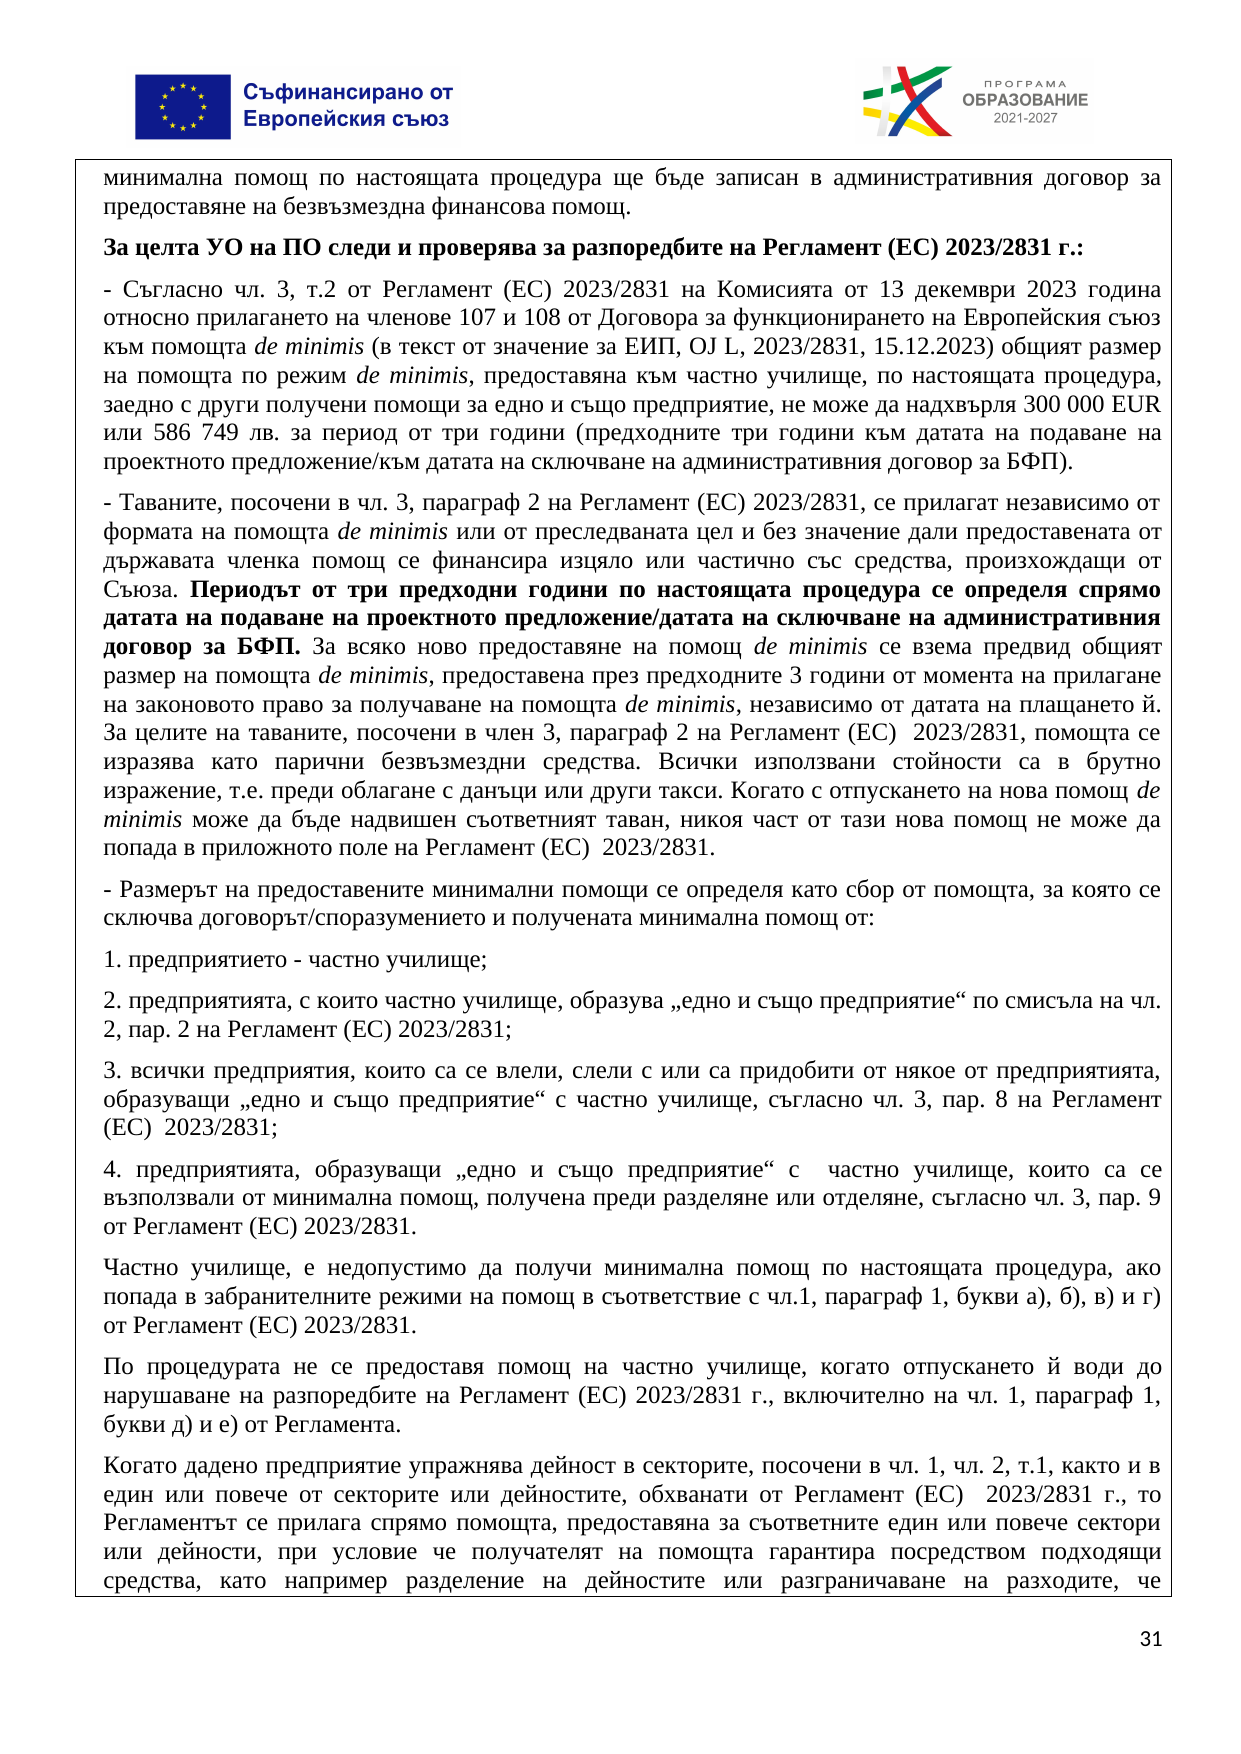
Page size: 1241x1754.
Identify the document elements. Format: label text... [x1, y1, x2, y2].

picture [126, 66, 461, 148]
text - Размерът на предоставените минимални помощи се определя като сбор от помощта, за която се сключва договорът/споразумението и получената минимална помощ от: [76, 871, 1171, 931]
text 4. предприятията, образуващи „едно и също предприятие“ с частно училище, които са се възползвали от минимална помощ, получена преди разделяне или отделяне, съгласно чл. 3, пар. 9 от Регламент (ЕС) 2023/2831. [76, 1151, 1171, 1240]
picture [853, 58, 1094, 143]
text По процедурата не се предоставя помощ на частно училище, когато отпускането й води до нарушаване на разпоредбите на Регламент (ЕС) 2023/2831 г., включително на чл. 1, параграф 1, букви д) и е) от Регламента. [76, 1348, 1171, 1437]
text 3. всички предприятия, които са се влели, слели с или са придобити от някое от предприятията, образуващи „едно и също предприятие“ с частно училище, съгласно чл. 3, пар. 8 на Регламент (ЕС) 2023/2831; [76, 1052, 1171, 1141]
text - Таваните, посочени в чл. 3, параграф 2 на Регламент (ЕС) 2023/2831, се прилагат независимо от формата на помощта de minimis или от преследваната цел и без значение дали предоставената от държавата членка помощ се финансира изцяло или частично със средства, произхождащи от Съюза. Периодът от три предходни години по настоящата процедура се определя спрямо датата на подаване на проектното предложение/датата на сключване на административния договор за БФП. За всяко ново предоставяне на помощ de minimis се взема предвид общият размер на помощта de minimis, предоставена през предходните 3 години от момента на прилагане на законовото право за получаване на помощта de minimis, независимо от датата на плащането й. За целите на таваните, посочени в член 3, параграф 2 на Регламент (ЕС) 2023/2831, помощта се изразява като парични безвъзмездни средства. Всички използвани стойности са в брутно изражение, т.е. преди облагане с данъци или други такси. Когато с отпускането на нова помощ de minimis може да бъде надвишен съответният таван, никоя част от тази нова помощ не може да попада в приложното поле на Регламент (ЕС) 2023/2831. [76, 484, 1171, 861]
text 2. предприятията, с които частно училище, образува „едно и също предприятие“ по смисъла на чл. 2, пар. 2 на Регламент (ЕС) 2023/2831; [76, 982, 1171, 1042]
text За целта УО на ПО следи и проверява за разпоредбите на Регламент (ЕС) 2023/2831 г.: [76, 229, 1171, 261]
text Частно училище, е недопустимо да получи минимална помощ по настоящата процедура, ако попада в забранителните режими на помощ в съответствие с чл.1, параграф 1, букви а), б), в) и г) от Регламент (ЕС) 2023/2831. [76, 1249, 1171, 1339]
text - Съгласно чл. 3, т.2 от Регламент (ЕС) 2023/2831 на Комисията от 13 декември 2023 година относно прилагането на членове 107 и 108 от Договора за функционирането на Европейския съюз към помощта de minimis (в текст от значение за ЕИП, OJ L, 2023/2831, 15.12.2023) общият размер на помощта по режим de minimis, предоставяна към частно училище, по настоящата процедура, заедно с други получени помощи за едно и също предприятие, не може да надхвърля 300 000 EUR или 586 749 лв. за период от три години (предходните три години към датата на подаване на проектното предложение/към датата на сключване на административния договор за БФП). [76, 271, 1171, 475]
text 1. предприятието - частно училище; [76, 941, 1171, 972]
